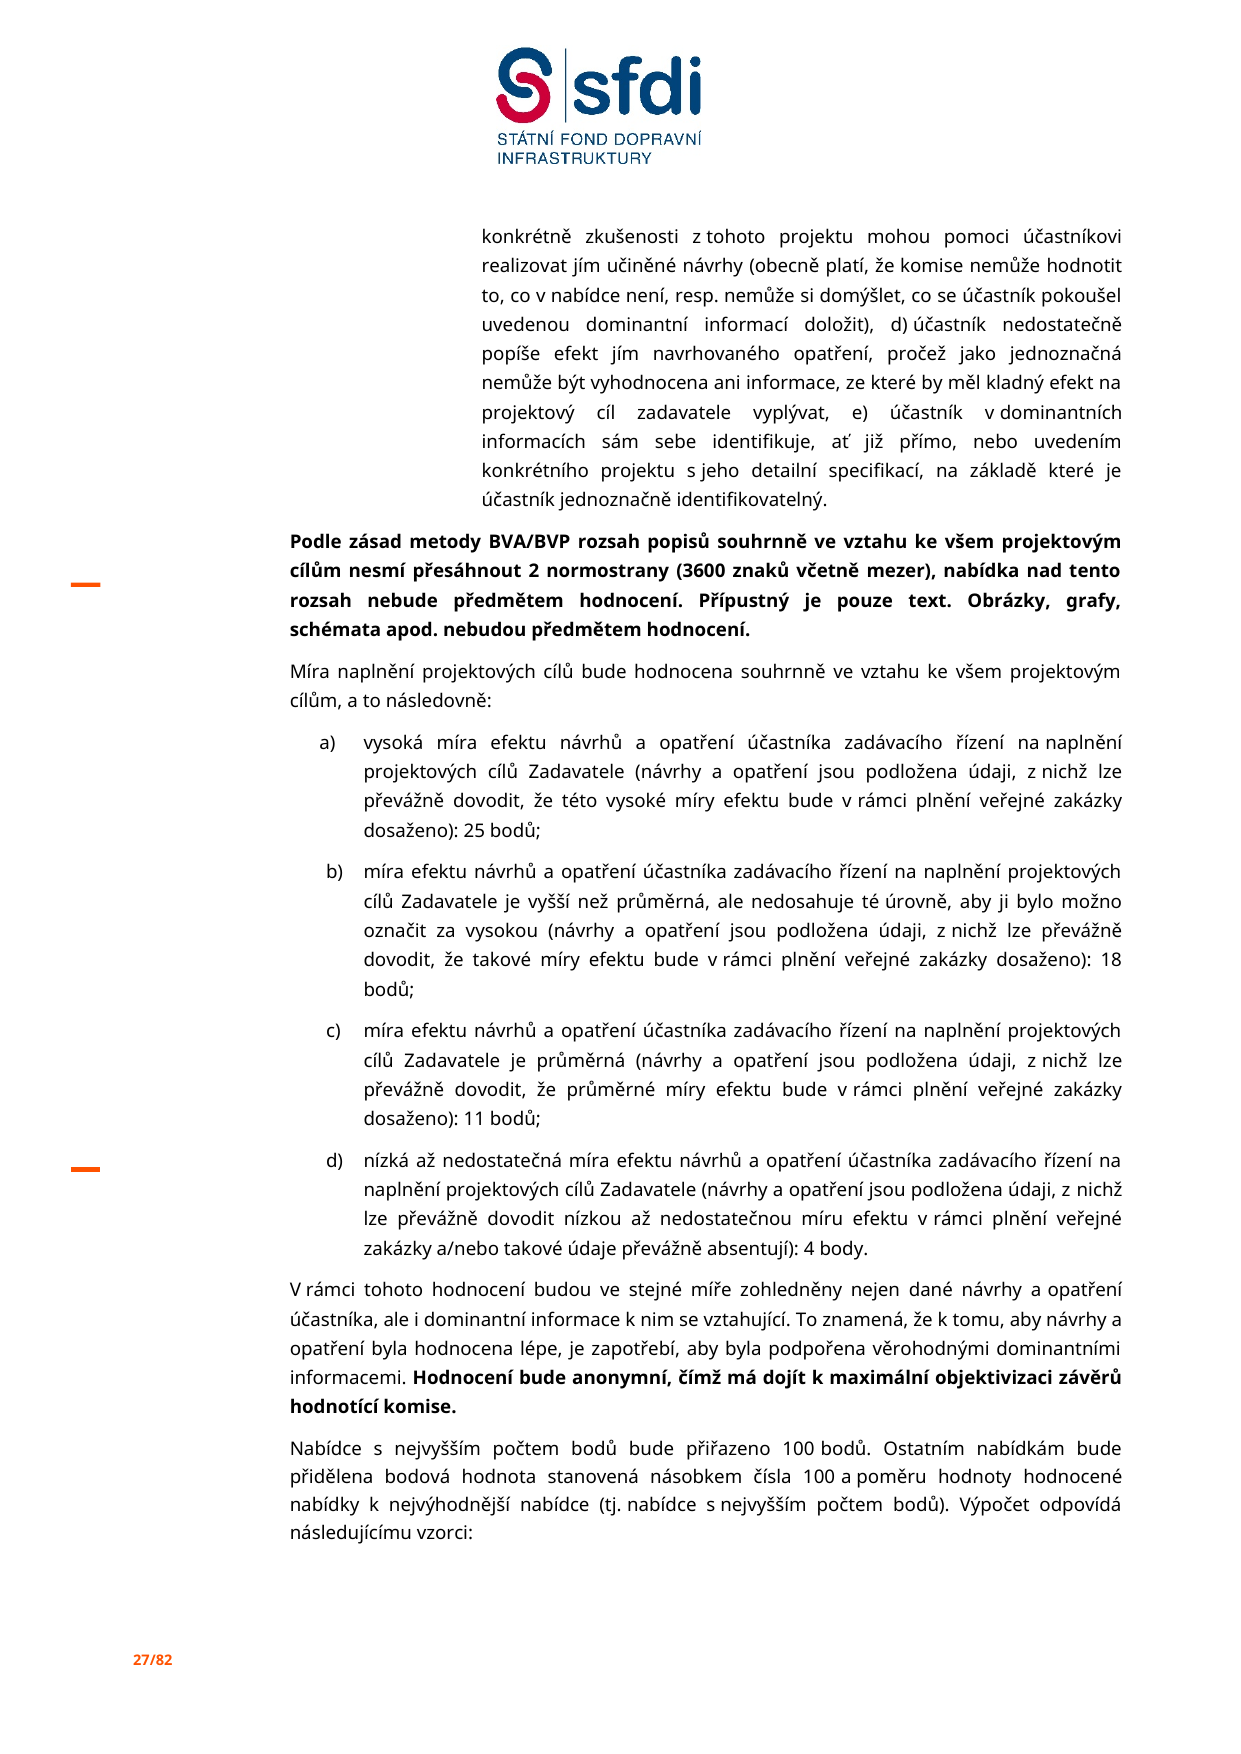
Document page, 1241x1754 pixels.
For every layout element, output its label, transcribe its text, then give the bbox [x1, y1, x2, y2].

text Nabídce s nejvyšším počtem bodů bude přiřazeno 100 bodů. Ostatním nabídkám bude přidělena bodová hodnota stanovená násobkem čísla 100 a poměru hodnoty hodnocené nabídky k nejvýhodnější nabídce (tj. nabídce s nejvyšším počtem bodů). Výpočet odpovídá následujícímu vzorci: [289, 1436, 1122, 1545]
list míra efektu návrhů a opatření účastníka zadávacího řízení na naplnění projektových cílů Zadavatele je vyšší než průměrná, ale nedosahuje té úrovně, aby ji bylo možno označit za vysokou (návrhy a opatření jsou podložena údaji, z nichž lze převážně dovodit, že takové míry efektu bude v rámci plnění veřejné zakázky dosaženo): 18 bodů; [326, 859, 1122, 1001]
text V rámci tohoto hodnocení budou ve stejné míře zohledněny nejen dané návrhy a opatření účastníka, ale i dominantní informace k nim se vztahující. To znamená, že k tomu, aby návrhy a opatření byla hodnocena lépe, je zapotřebí, aby byla podpořena věrohodnými dominantními informacemi. Hodnocení bude anonymní, čímž má dojít k maximální objektivizaci závěrů hodnotící komise. [289, 1277, 1122, 1419]
picture [496, 45, 702, 164]
text Podle zásad metody BVA/BVP rozsah popisů souhrnně ve vztahu ke všem projektovým cílům nesmí přesáhnout 2 normostrany (3600 znaků včetně mezer), nabídka nad tento rozsah nebude předmětem hodnocení. Přípustný je pouze text. Obrázky, grafy, schémata apod. nebudou předmětem hodnocení. [289, 528, 1122, 642]
list míra efektu návrhů a opatření účastníka zadávacího řízení na naplnění projektových cílů Zadavatele je průměrná (návrhy a opatření jsou podložena údaji, z nichž lze převážně dovodit, že průměrné míry efektu bude v rámci plnění veřejné zakázky dosaženo): 11 bodů; [326, 1018, 1122, 1131]
text Míra naplnění projektových cílů bude hodnocena souhrnně ve vztahu ke všem projektovým cílům, a to následovně: [289, 658, 1122, 713]
list vysoká míra efektu návrhů a opatření účastníka zadávacího řízení na naplnění projektových cílů Zadavatele (návrhy a opatření jsou podložena údaji, z nichž lze převážně dovodit, že této vysoké míry efektu bude v rámci plnění veřejné zakázky dosaženo): 25 bodů; [319, 729, 1122, 842]
list nízká až nedostatečná míra efektu návrhů a opatření účastníka zadávacího řízení na naplnění projektových cílů Zadavatele (návrhy a opatření jsou podložena údaji, z nichž lze převážně dovodit nízkou až nedostatečnou míru efektu v rámci plnění veřejné zakázky a/nebo takové údaje převážně absentují): 4 body. [326, 1147, 1122, 1261]
